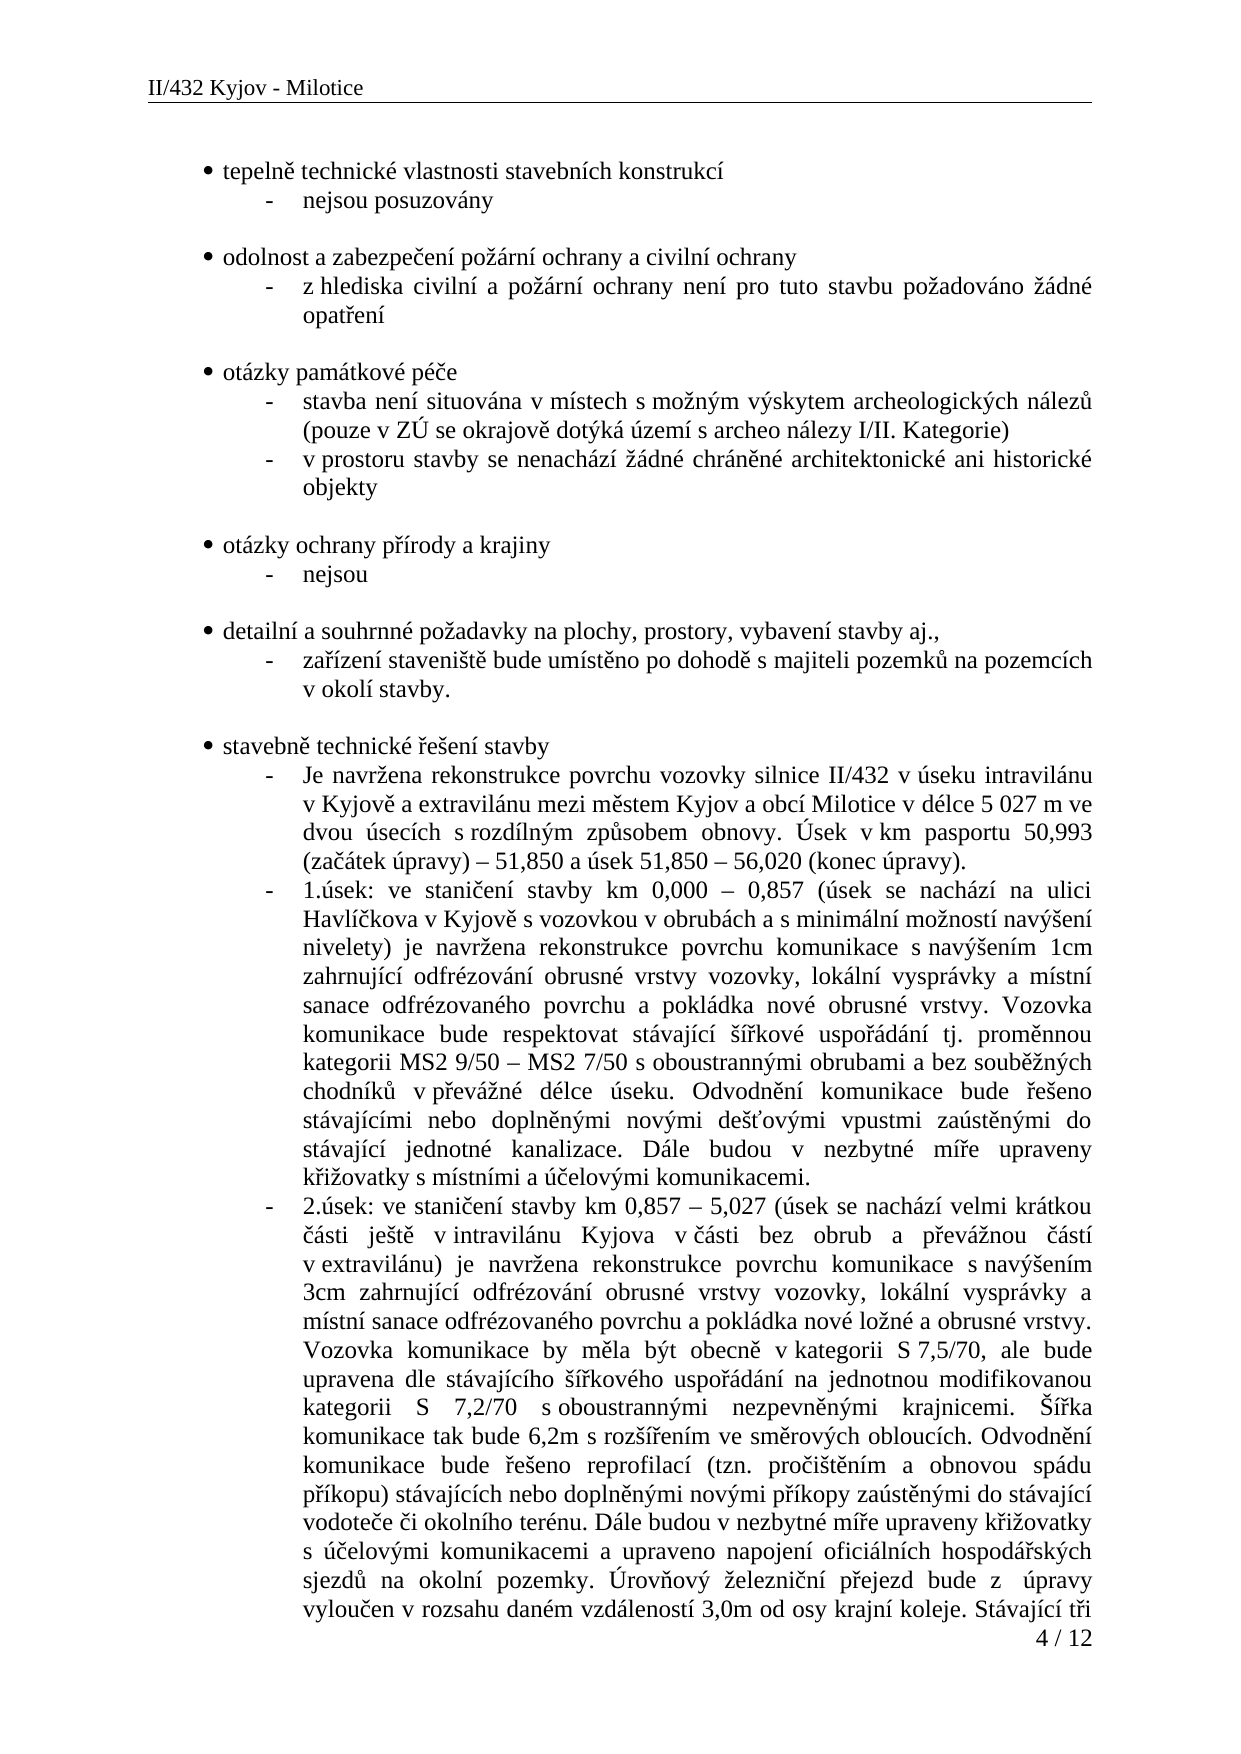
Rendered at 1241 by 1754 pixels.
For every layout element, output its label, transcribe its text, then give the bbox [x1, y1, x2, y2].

list Je navržena rekonstrukce povrchu vozovky silnice II/432 v úseku intravilánu v Kyjově a extravilánu mezi městem Kyjov a obcí Milotice v délce 5 027 m ve dvou úsecích s rozdílným způsobem obnovy. Úsek v km pasportu 50,993 (začátek úpravy) – 51,850 a úsek 51,850 – 56,020 (konec úpravy). [265, 760, 1092, 875]
list zařízení staveniště bude umístěno po dohodě s majiteli pozemků na pozemcích v okolí stavby. [265, 645, 1092, 702]
list v prostoru stavby se nenachází žádné chráněné architektonické ani historické objekty [265, 444, 1092, 501]
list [265, 1191, 1092, 1622]
list detailní a souhrnné požadavky na plochy, prostory, vybavení stavby aj., [204, 616, 1092, 645]
list z hlediska civilní a požární ochrany není pro tuto stavbu požadováno žádné opatření [265, 271, 1092, 329]
list nejsou [265, 559, 1092, 587]
list otázky památkové péče [204, 357, 1092, 386]
list nejsou posuzovány [265, 185, 1092, 214]
list odolnost a zabezpečení požární ochrany a civilní ochrany [204, 242, 1092, 271]
list tepelně technické vlastnosti stavebních konstrukcí [204, 156, 1092, 185]
list otázky ochrany přírody a krajiny [204, 530, 1092, 559]
list stavba není situována v místech s možným výskytem archeologických nálezů (pouze v ZÚ se okrajově dotýká území s archeo nálezy I/II. Kategorie) [265, 386, 1092, 444]
list 1.úsek: ve staničení stavby km 0,000 – 0,857 (úsek se nachází na ulici Havlíčkova v Kyjově s vozovkou v obrubách a s minimální možností navýšení nivelety) je navržena rekonstrukce povrchu komunikace s navýšením 1cm zahrnující odfrézování obrusné vrstvy vozovky, lokální vysprávky a místní sanace odfrézovaného povrchu a pokládka nové obrusné vrstvy. Vozovka komunikace bude respektovat stávající šířkové uspořádání tj. proměnnou kategorii MS2 9/50 – MS2 7/50 s oboustrannými obrubami a bez souběžných chodníků v převážné délce úseku. Odvodnění komunikace bude řešeno stávajícími nebo doplněnými novými dešťovými vpustmi zaústěnými do stávající jednotné kanalizace. Dále budou v nezbytné míře upraveny křižovatky s místními a účelovými komunikacemi. [265, 875, 1092, 1191]
list stavebně technické řešení stavby [204, 731, 1092, 760]
